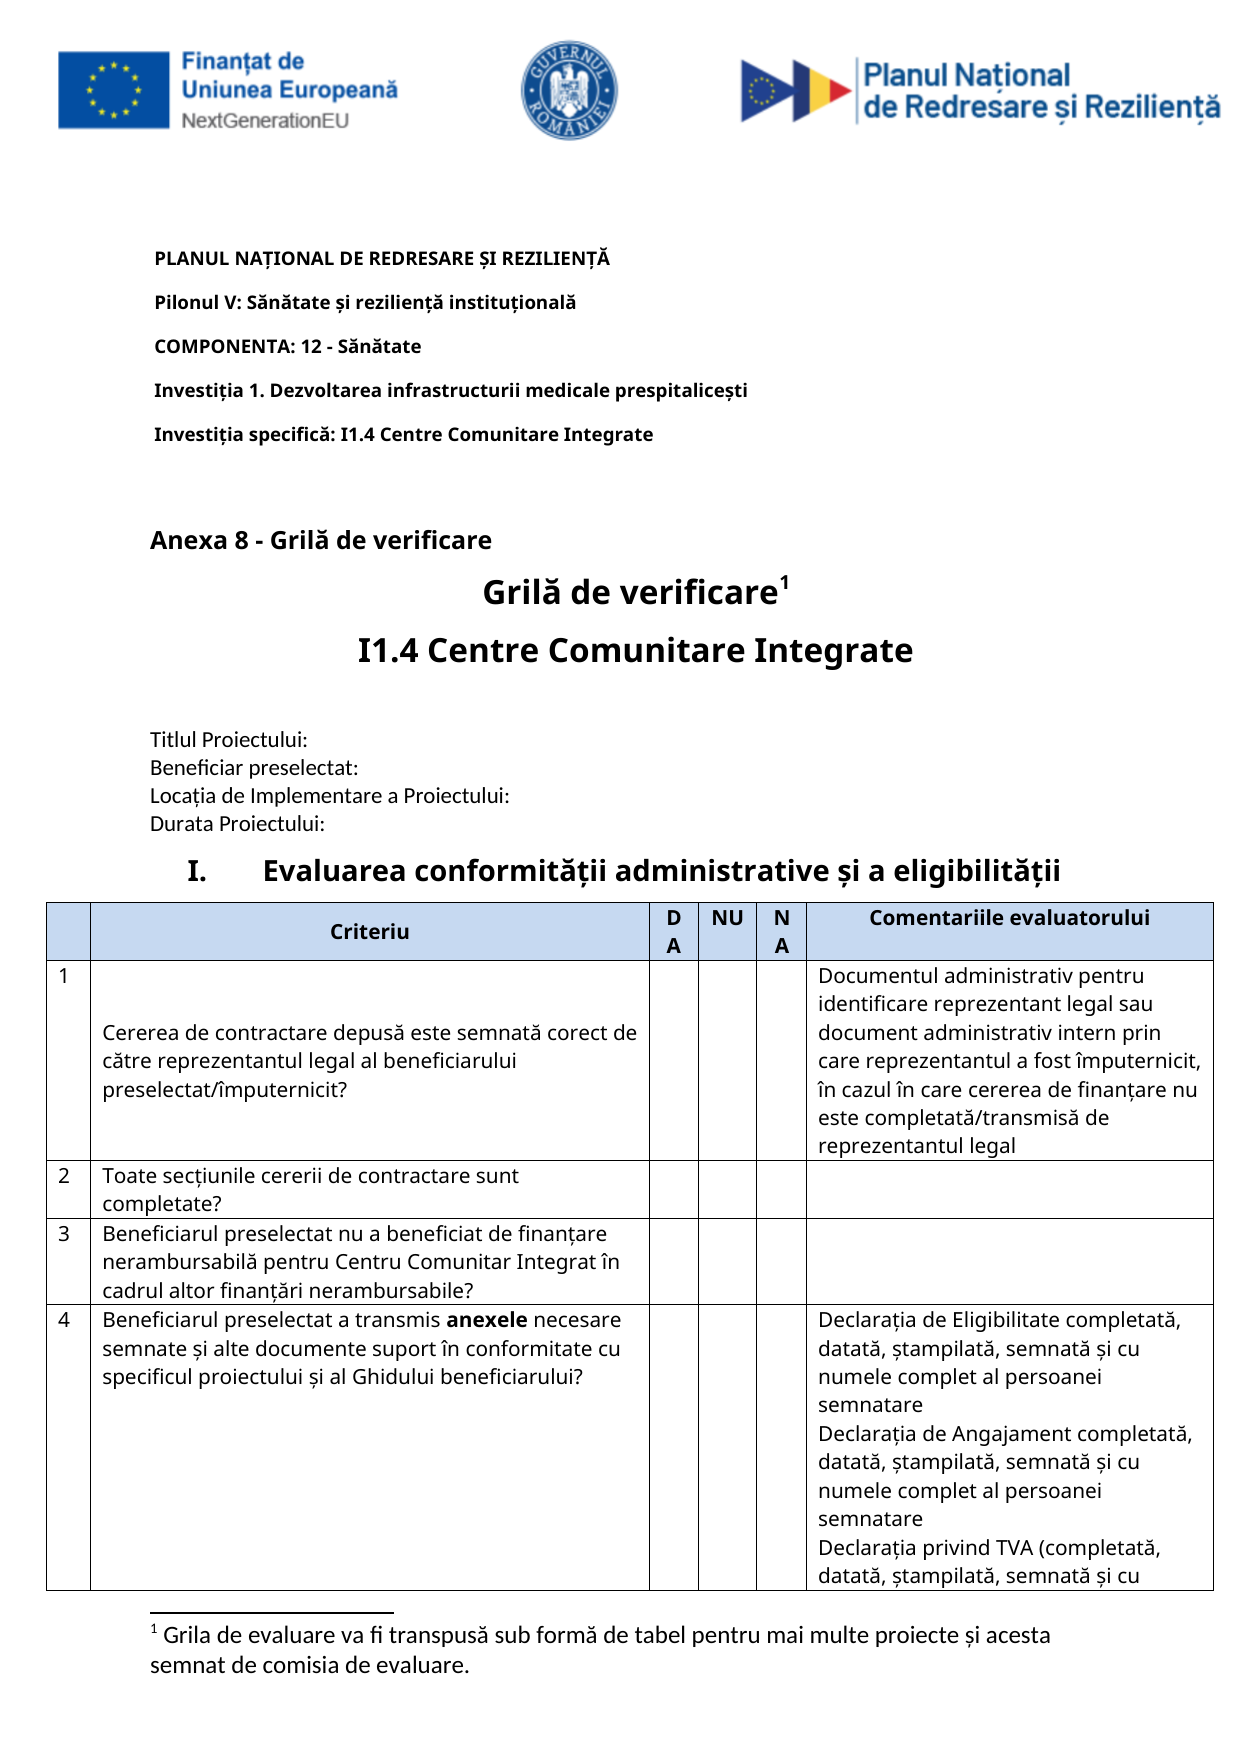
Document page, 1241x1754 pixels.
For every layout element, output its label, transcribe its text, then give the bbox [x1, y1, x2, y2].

table_cell [807, 1219, 1213, 1304]
table_header NA [757, 903, 806, 960]
table_header NU [699, 903, 756, 960]
table_cell Pilonul V: Sănătate și reziliență instituțională COMPONENTA: 12 - Sănătate Investiția 1. Dezvoltarea infrastructurii medicale prespitalicești Investiția specifică: I1.4 Centre Comunitare Integrate [143, 289, 1129, 510]
table_cell [757, 961, 806, 1160]
picture [0, 19, 1228, 164]
text Durata Proiectului: [150, 809, 1122, 837]
table_cell [699, 961, 756, 1160]
text Titlul Proiectului: [150, 725, 1122, 753]
table_cell 2 [47, 1161, 90, 1218]
table_cell [650, 1219, 698, 1304]
table_cell [650, 961, 698, 1160]
table_cell Toate secțiunile cererii de contractare sunt completate? [91, 1161, 649, 1218]
table_cell [699, 1219, 756, 1304]
table_cell [650, 1161, 698, 1218]
text Beneficiar preselectat: [150, 753, 1122, 781]
list Evaluarea conformității administrative și a eligibilității [187, 850, 1122, 889]
table_cell [699, 1305, 756, 1590]
table_header DA [650, 903, 698, 960]
table_cell Documentul administrativ pentru identificare reprezentant legal sau document administrativ intern prin care reprezentantul a fost împuternicit, în cazul în care cererea de finanțare nu este completată/transmisă de reprezentantul legal [807, 961, 1213, 1160]
text Locaţia de Implementare a Proiectului: [150, 781, 1122, 809]
table_header Criteriu [91, 903, 649, 960]
table_header PLANUL NAȚIONAL DE REDRESARE ȘI REZILIENȚĂ [143, 245, 1129, 289]
table_cell [757, 1161, 806, 1218]
table_cell 3 [47, 1219, 90, 1304]
table_cell Cererea de contractare depusă este semnată corect de către reprezentantul legal al beneficiarului preselectat/împuternicit? [91, 961, 649, 1160]
table_cell [807, 1161, 1213, 1218]
table_header [47, 903, 90, 960]
table_header Comentariile evaluatorului [807, 903, 1213, 960]
table_cell [650, 1305, 698, 1590]
table_cell [757, 1219, 806, 1304]
text Anexa 8 - Grilă de verificare [150, 522, 1122, 556]
text Grilă de verificare [150, 569, 1122, 614]
table_cell [757, 1305, 806, 1590]
table_cell 4 [47, 1305, 90, 1590]
table_cell [699, 1161, 756, 1218]
table_cell Beneficiarul preselectat nu a beneficiat de finanțare nerambursabilă pentru Centru Comunitar Integrat în cadrul altor finanțări nerambursabile? [91, 1219, 649, 1304]
table_cell 1 [47, 961, 90, 1160]
text I1.4 Centre Comunitare Integrate [150, 627, 1122, 672]
